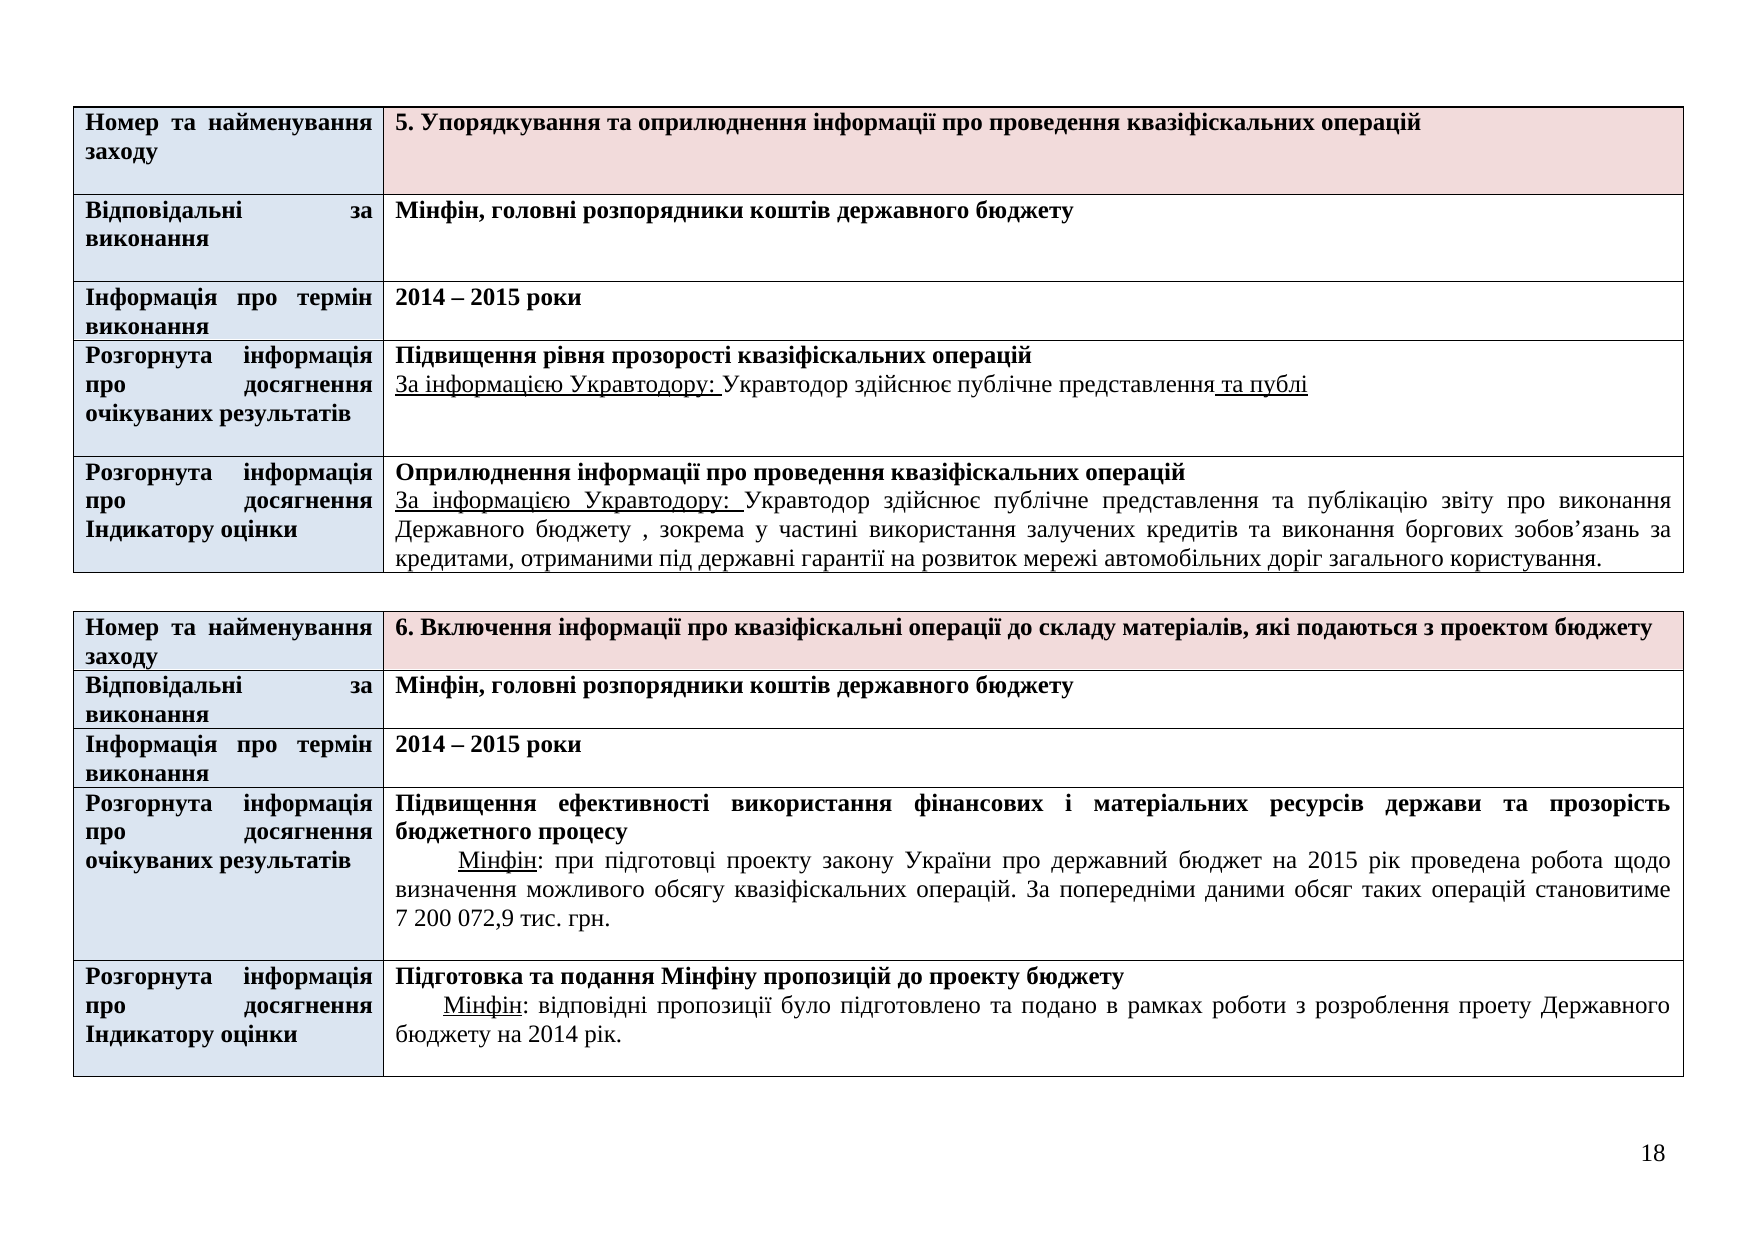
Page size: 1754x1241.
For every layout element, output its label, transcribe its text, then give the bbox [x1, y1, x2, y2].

table_cell Мінфін, головні розпорядники коштів державного бюджету [384, 671, 1683, 728]
table_cell Мінфін, головні розпорядники коштів державного бюджету [384, 195, 1683, 281]
table_cell Оприлюднення інформації про проведення квазіфіскальних операцій За інформацією Укравтодору: Укравтодор здійснює публічне представлення та публікацію звіту про виконання Державного бюджету , зокрема у частині використання залучених кредитів та виконання боргових зобов’язань за кредитами, отриманими під державні гарантії на розвиток мережі автомобільних доріг загального користування. [384, 457, 1683, 572]
table_cell Інформація про термін виконання [74, 729, 383, 787]
table_cell Відповідальні за виконання [74, 195, 383, 281]
table_cell Підвищення ефективності використання фінансових і матеріальних ресурсів держави та прозорість бюджетного процесу Мінфін: при підготовці проекту закону України про державний бюджет на 2015 рік проведена робота щодо визначення можливого обсягу квазіфіскальних операцій. За попередніми даними обсяг таких операцій становитиме 7 200 072,9 тис. грн. [384, 788, 1683, 960]
table_header 6. Включення інформації про квазіфіскальні операції до складу матеріалів, які подаються з проектом бюджету [384, 612, 1683, 669]
table_cell Підвищення рівня прозорості квазіфіскальних операцій За інформацією Укравтодору: Укравтодор здійснює публічне представлення та публі [384, 341, 1683, 456]
table_header Номер та найменування заходу [74, 612, 383, 669]
table_header Номер та найменування заходу [74, 108, 383, 194]
table_cell Інформація про термін виконання [74, 282, 383, 339]
table_header 5. Упорядкування та оприлюднення інформації про проведення квазіфіскальних операцій [384, 108, 1683, 194]
table_cell Розгорнута інформація про досягнення Індикатору оцінки [74, 961, 383, 1076]
table_cell 2014 – 2015 роки [384, 282, 1683, 339]
table_cell Відповідальні за виконання [74, 671, 383, 728]
table_cell Розгорнута інформація про досягнення очікуваних результатів [74, 341, 383, 456]
table_cell 2014 – 2015 роки [384, 729, 1683, 787]
table_cell Розгорнута інформація про досягнення Індикатору оцінки [74, 457, 383, 572]
table_cell Підготовка та подання Мінфіну пропозицій до проекту бюджету Мінфін: відповідні пропозиції було підготовлено та подано в рамках роботи з розроблення проету Державного бюджету на 2014 рік. [384, 961, 1683, 1076]
table_cell Розгорнута інформація про досягнення очікуваних результатів [74, 788, 383, 960]
